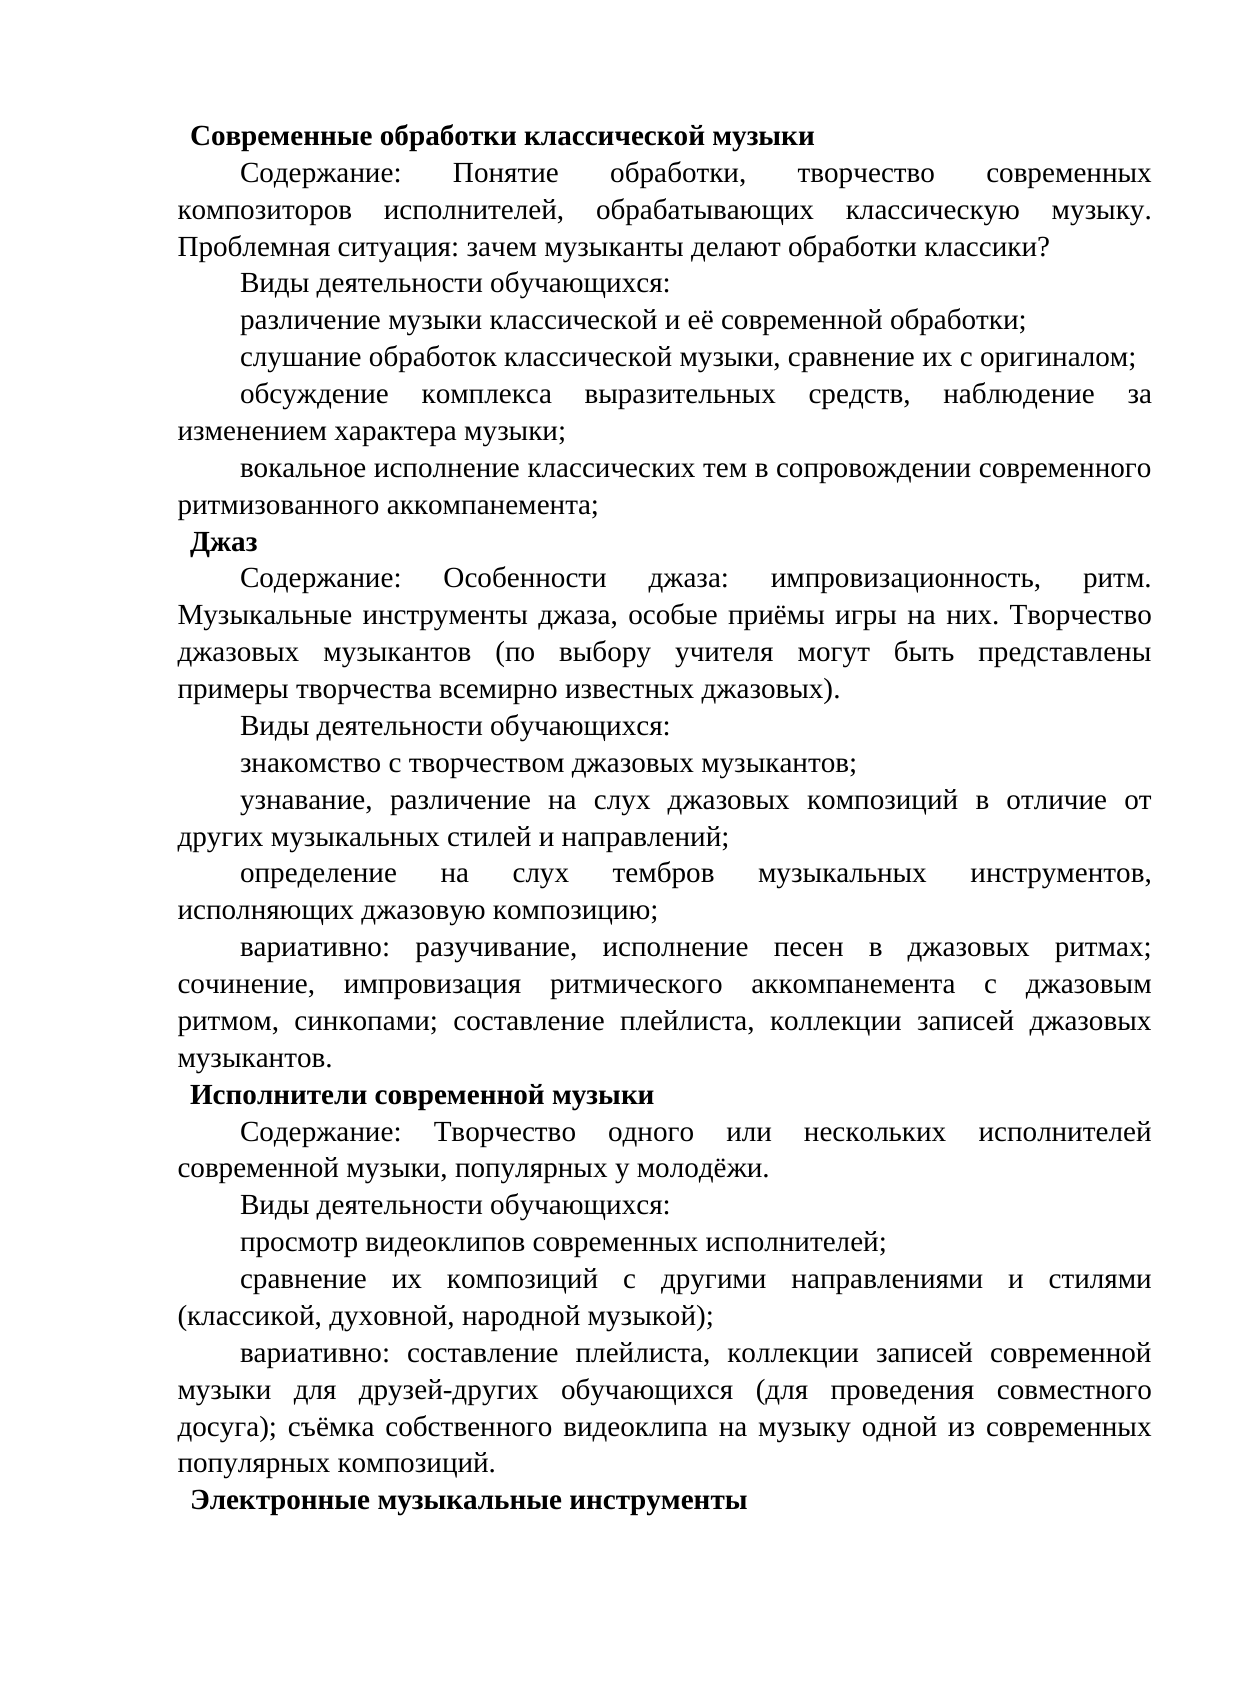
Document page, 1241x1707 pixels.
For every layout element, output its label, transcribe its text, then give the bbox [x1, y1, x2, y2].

text вокальное исполнение классических тем в сопровождении современного ритмизованного аккомпанемента; [177, 450, 1152, 520]
text просмотр видеоклипов современных исполнителей; [177, 1224, 1152, 1258]
text знакомство с творчеством джазовых музыкантов; [177, 745, 1152, 778]
text вариативно: составление плейлиста, коллекции записей современной музыки для друзей-других обучающихся (для проведения совместного досуга); съёмка собственного видеоклипа на музыку одной из современных популярных композиций. [177, 1335, 1152, 1479]
text Виды деятельности обучающихся: [177, 1187, 1152, 1221]
text Содержание: Особенности джаза: импровизационность, ритм. Музыкальные инструменты джаза, особые приёмы игры на них. Творчество джазовых музыкантов (по выбору учителя могут быть представлены примеры творчества всемирно известных джазовых). [177, 561, 1152, 705]
text обсуждение комплекса выразительных средств, наблюдение за изменением характера музыки; [177, 376, 1152, 447]
text Виды деятельности обучающихся: [177, 708, 1152, 742]
text различение музыки классической и её современной обработки; [177, 302, 1152, 336]
text Виды деятельности обучающихся: [177, 266, 1152, 299]
text Исполнители современной музыки [190, 1077, 1152, 1110]
text сравнение их композиций с другими направлениями и стилями (классикой, духовной, народной музыкой); [177, 1261, 1152, 1332]
text вариативно: разучивание, исполнение песен в джазовых ритмах; сочинение, импровизация ритмического аккомпанемента с джазовым ритмом, синкопами; составление плейлиста, коллекции записей джазовых музыкантов. [177, 929, 1152, 1073]
text Джаз [190, 524, 1152, 557]
text Содержание: Понятие обработки, творчество современных композиторов исполнителей, обрабатывающих классическую музыку. Проблемная ситуация: зачем музыканты делают обработки классики? [177, 155, 1152, 262]
text Электронные музыкальные инструменты [190, 1482, 1152, 1516]
text определение на слух тембров музыкальных инструментов, исполняющих джазовую композицию; [177, 856, 1152, 926]
text Современные обработки классической музыки [190, 118, 1152, 152]
text слушание обработок классической музыки, сравнение их с оригиналом; [177, 339, 1152, 373]
text Содержание: Творчество одного или нескольких исполнителей современной музыки, популярных у молодёжи. [177, 1114, 1152, 1184]
text узнавание, различение на слух джазовых композиций в отличие от других музыкальных стилей и направлений; [177, 782, 1152, 852]
